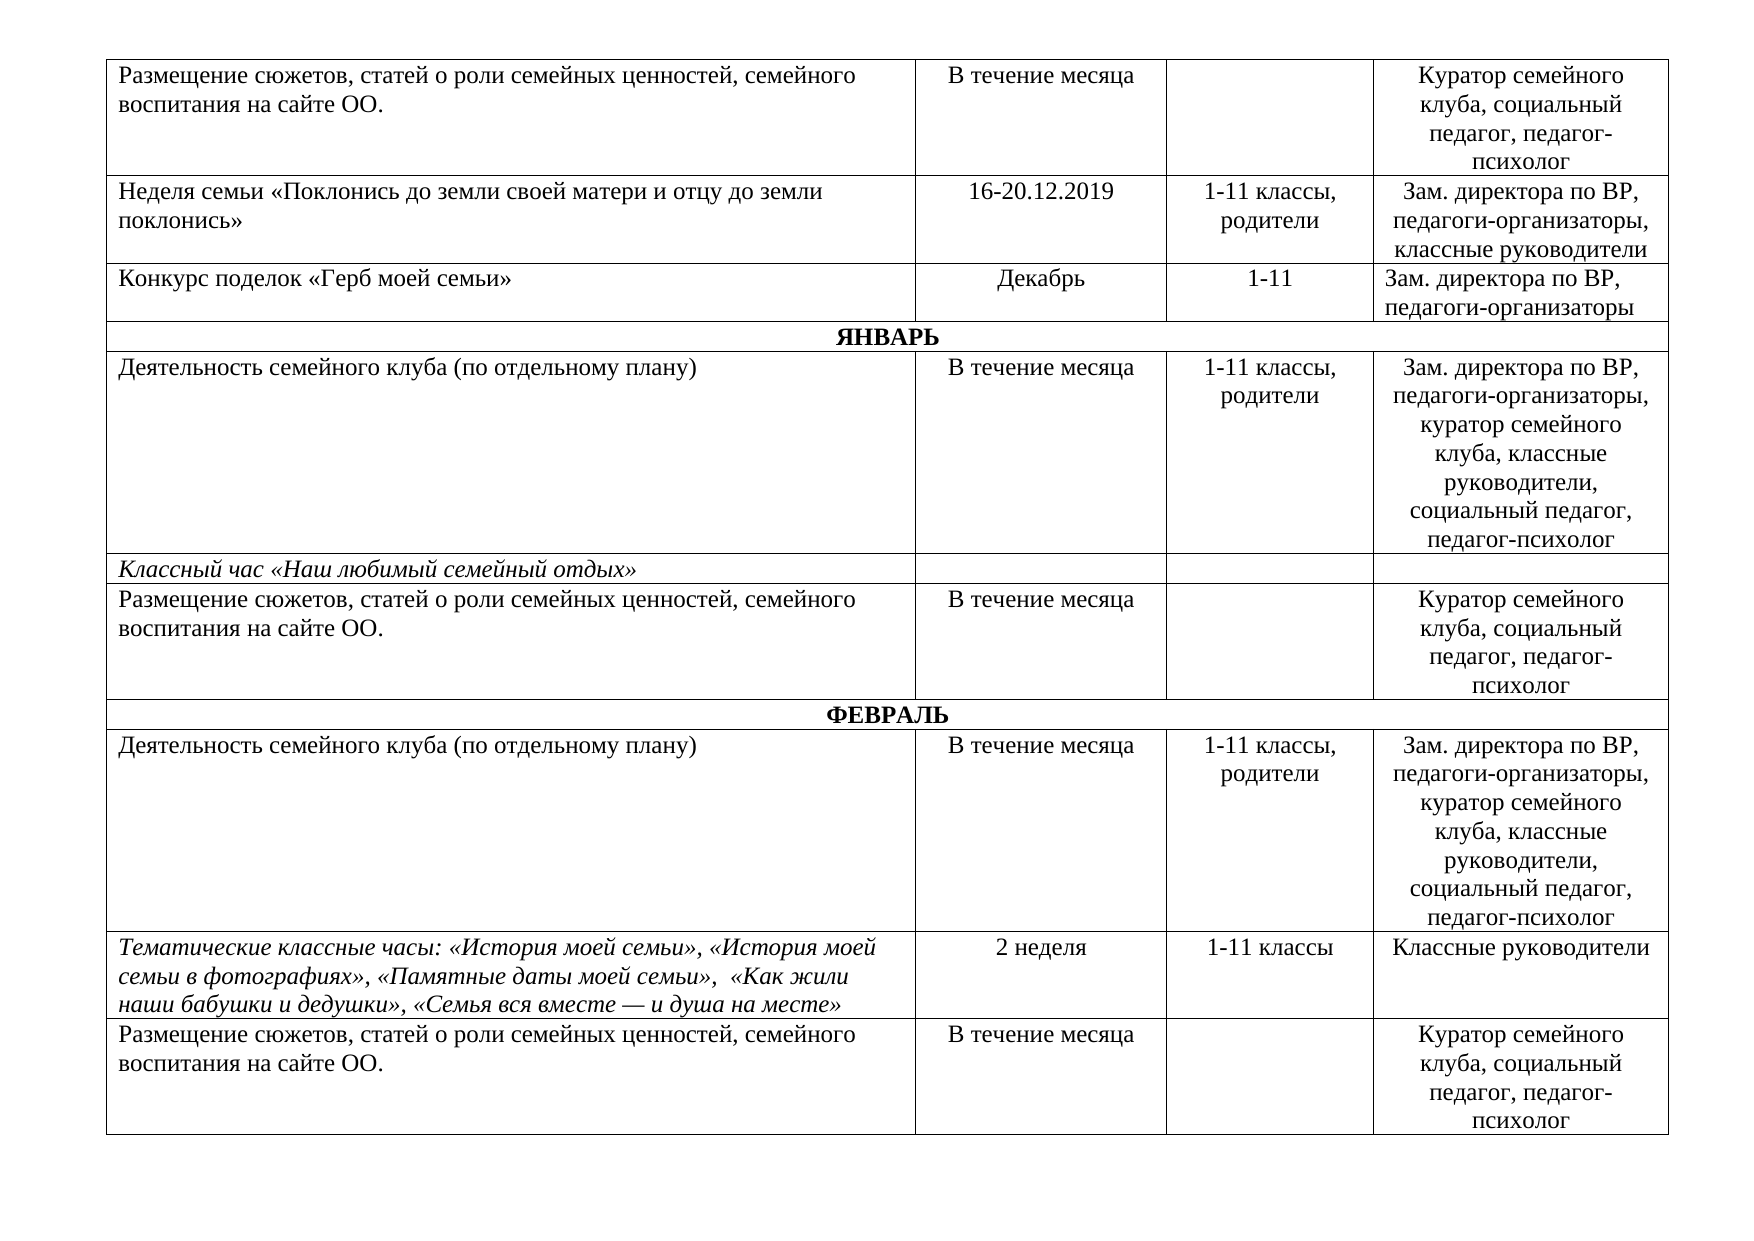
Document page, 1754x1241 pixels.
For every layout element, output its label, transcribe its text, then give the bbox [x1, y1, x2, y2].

table_cell 1-11 классы [1167, 932, 1373, 1018]
table_cell В течение месяца [916, 352, 1166, 553]
table_cell Куратор семейного клуба, социальный педагог, педагог-психолог [1374, 60, 1668, 175]
table_cell Зам. директора по ВР, педагоги-организаторы, классные руководители [1374, 176, 1668, 262]
table_cell ФЕВРАЛЬ [107, 700, 1668, 729]
table_cell [916, 554, 1166, 583]
table_cell [1167, 1019, 1373, 1134]
table_cell 2 неделя [916, 932, 1166, 1018]
table_cell Зам. директора по ВР, педагоги-организаторы, куратор семейного клуба, классные руководители, социальный педагог, педагог-психолог [1374, 352, 1668, 553]
table_cell Деятельность семейного клуба (по отдельному плану) [107, 730, 915, 931]
table_cell Конкурс поделок «Герб моей семьи» [107, 264, 915, 321]
table_cell [1167, 584, 1373, 699]
table_cell Куратор семейного клуба, социальный педагог, педагог-психолог [1374, 584, 1668, 699]
table_cell Неделя семьи «Поклонись до земли своей матери и отцу до земли поклонись» [107, 176, 915, 262]
table_cell Классный час «Наш любимый семейный отдых» [107, 554, 915, 583]
table_cell 1-11 классы, родители [1167, 730, 1373, 931]
table_cell 1-11 классы, родители [1167, 176, 1373, 262]
table_cell В течение месяца [916, 584, 1166, 699]
table_cell ЯНВАРЬ [107, 322, 1668, 351]
table_cell Тематические классные часы: «История моей семьи», «История моей семьи в фотографиях», «Памятные даты моей семьи», «Как жили наши бабушки и дедушки», «Семья вся вместе — и душа на месте» [107, 932, 915, 1018]
table_cell Зам. директора по ВР, педагоги-организаторы [1374, 264, 1668, 321]
table_cell 16-20.12.2019 [916, 176, 1166, 262]
table_cell 1-11 классы, родители [1167, 352, 1373, 553]
table_cell Размещение сюжетов, статей о роли семейных ценностей, семейного воспитания на сайте ОО. [107, 1019, 915, 1134]
table_cell В течение месяца [916, 1019, 1166, 1134]
table_cell Размещение сюжетов, статей о роли семейных ценностей, семейного воспитания на сайте ОО. [107, 60, 915, 175]
table_cell Зам. директора по ВР, педагоги-организаторы, куратор семейного клуба, классные руководители, социальный педагог, педагог-психолог [1374, 730, 1668, 931]
table_cell Размещение сюжетов, статей о роли семейных ценностей, семейного воспитания на сайте ОО. [107, 584, 915, 699]
table_cell В течение месяца [916, 60, 1166, 175]
table_cell Декабрь [916, 264, 1166, 321]
table_cell Куратор семейного клуба, социальный педагог, педагог-психолог [1374, 1019, 1668, 1134]
table_cell В течение месяца [916, 730, 1166, 931]
table_cell [1167, 554, 1373, 583]
table_cell Классные руководители [1374, 932, 1668, 1018]
table_cell [1374, 554, 1668, 583]
table_cell 1-11 [1167, 264, 1373, 321]
table_cell [1167, 60, 1373, 175]
table_cell Деятельность семейного клуба (по отдельному плану) [107, 352, 915, 553]
